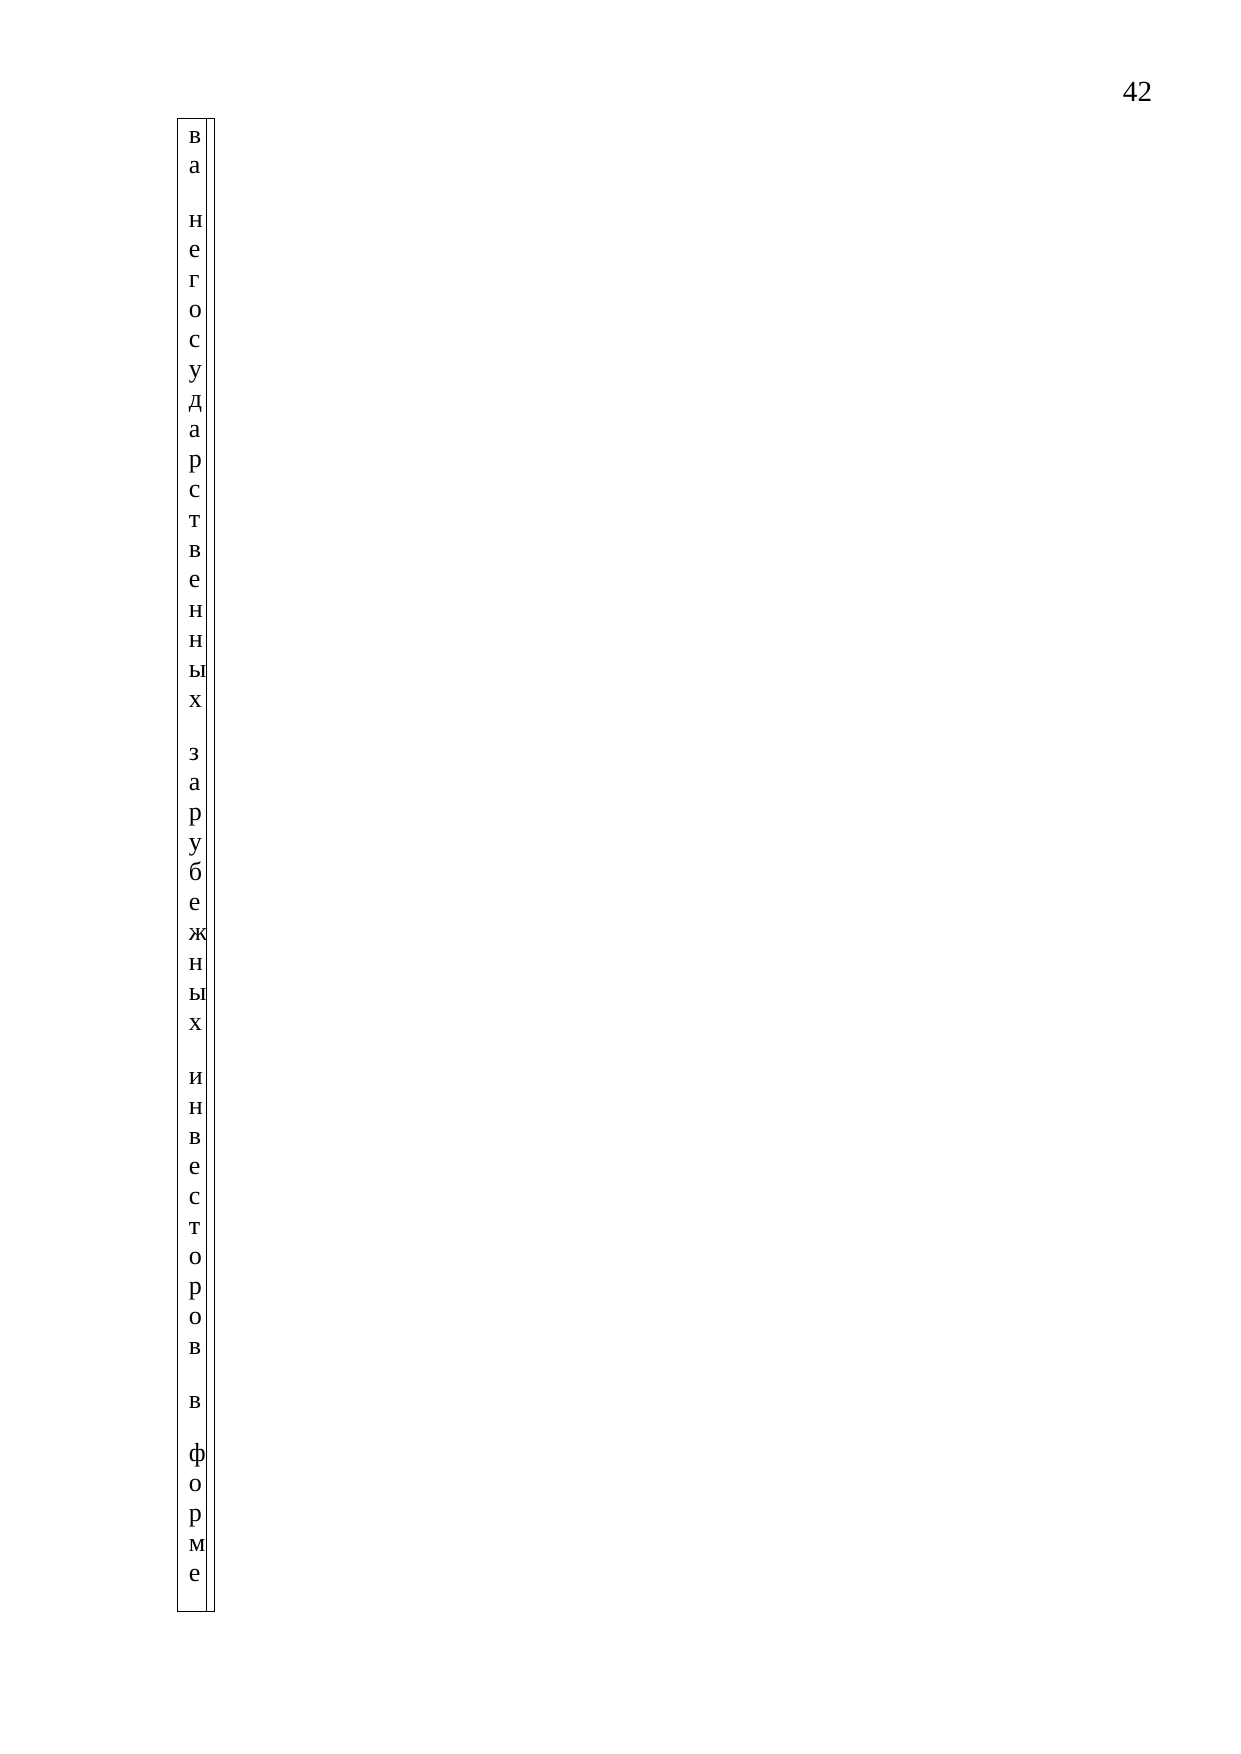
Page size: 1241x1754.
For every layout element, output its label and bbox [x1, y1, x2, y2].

table_cell [178, 119, 206, 1611]
table_cell [207, 119, 214, 1611]
